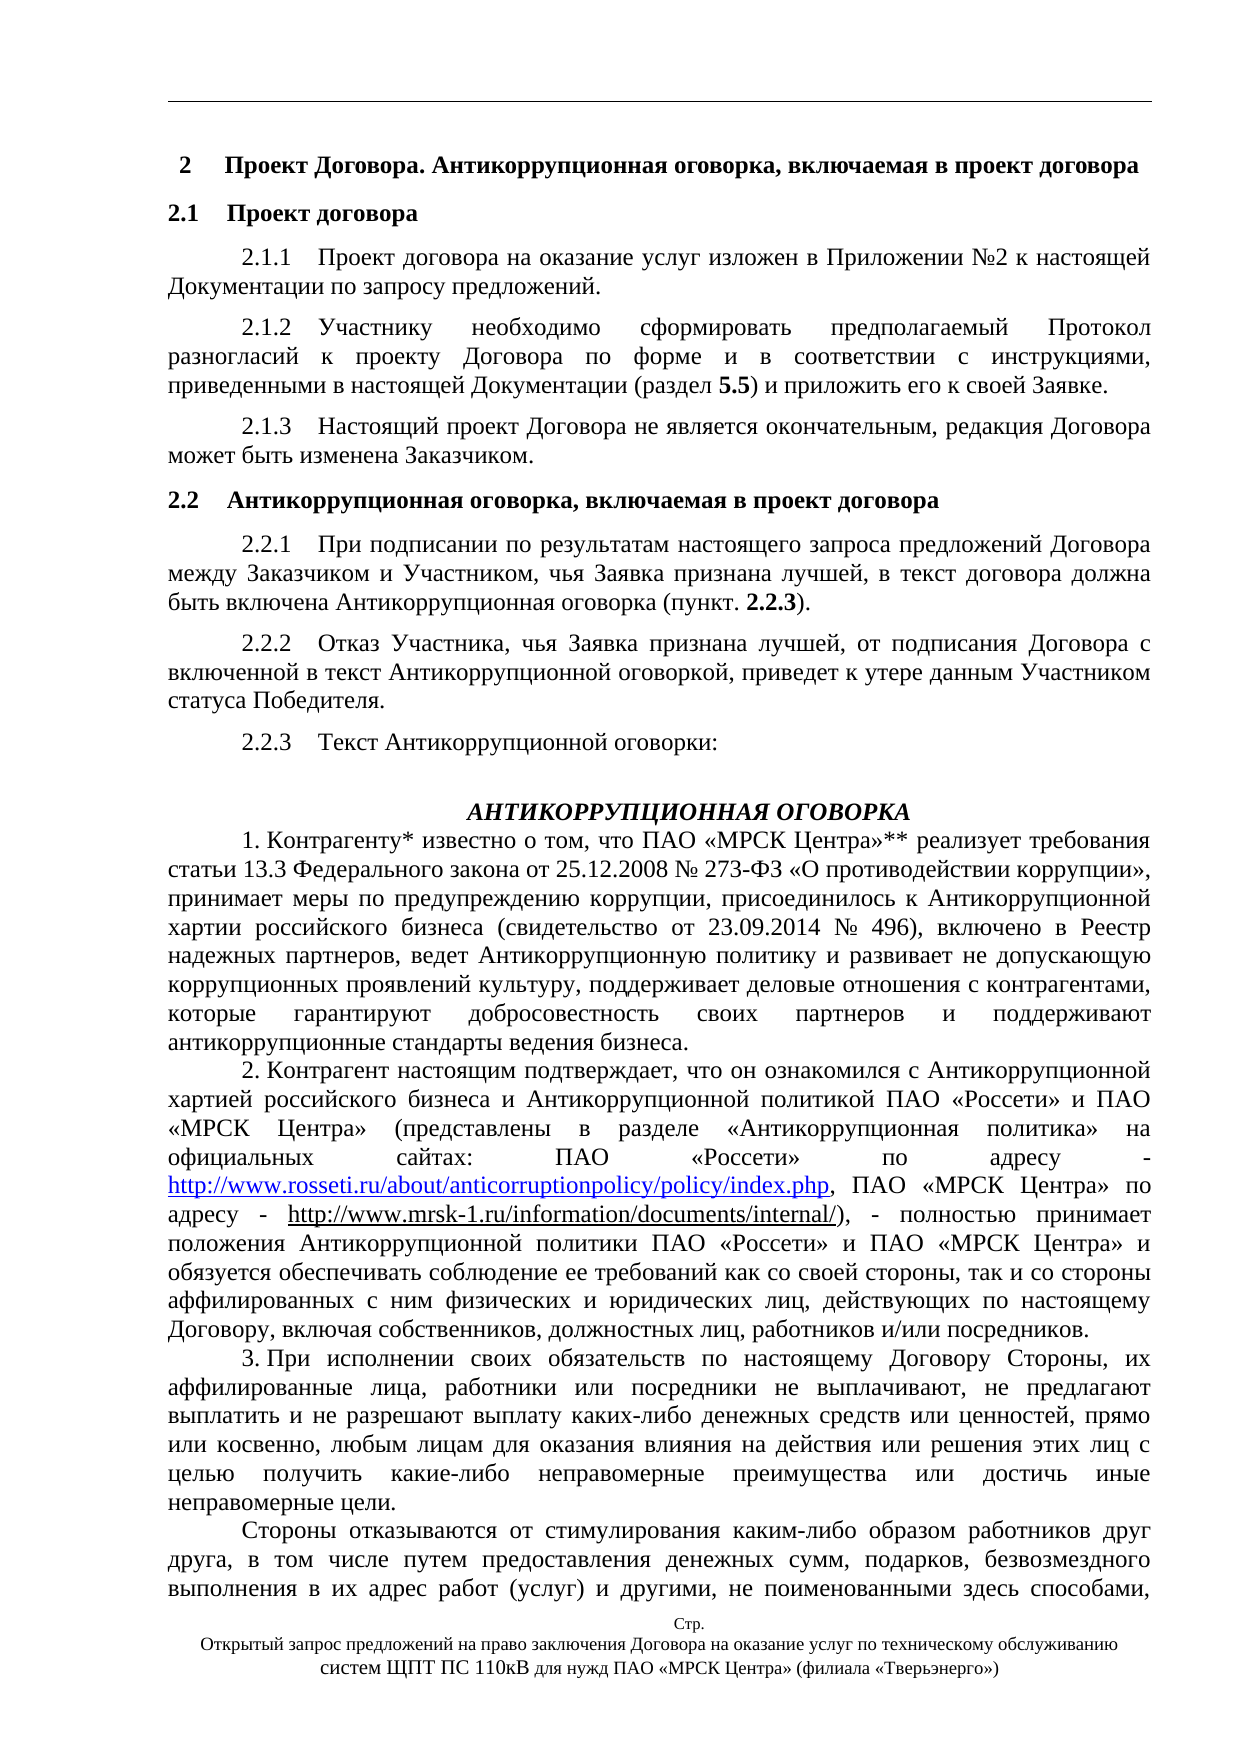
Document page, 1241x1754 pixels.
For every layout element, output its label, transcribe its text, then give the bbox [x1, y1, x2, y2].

subtitle Проект Договора. Антикоррупционная оговорка, включаемая в проект договора [166, 150, 1152, 179]
subtitle Проект договора [168, 198, 1152, 227]
text АНТИКОРРУПЦИОННАЯ ОГОВОРКА [168, 797, 1152, 826]
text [168, 1516, 1152, 1602]
text 3. При исполнении своих обязательств по настоящему Договору Стороны, их аффилированные лица, работники или посредники не выплачивают, не предлагают выплатить и не разрешают выплату каких-либо денежных средств или ценностей, прямо или косвенно, любым лицам для оказания влияния на действия или решения этих лиц с целью получить какие-либо неправомерные преимущества или достичь иные неправомерные цели. [168, 1343, 1152, 1516]
text 1. Контрагенту* известно о том, что ПАО «МРСК Центра»** реализует требования статьи 13.3 Федерального закона от 25.12.2008 № 273-ФЗ «О противодействии коррупции», принимает меры по предупреждению коррупции, присоединилось к Антикоррупционной хартии российского бизнеса (свидетельство от 23.09.2014 № 496), включено в Реестр надежных партнеров, ведет Антикоррупционную политику и развивает не допускающую коррупционных проявлений культуру, поддерживает деловые отношения с контрагентами, которые гарантируют добросовестность своих партнеров и поддерживают антикоррупционные стандарты ведения бизнеса. [168, 826, 1152, 1056]
subtitle Антикоррупционная оговорка, включаемая в проект договора [168, 485, 1152, 514]
subtitle Проект договора на оказание услуг изложен в Приложении №2 к настоящей Документации по запросу предложений. [168, 242, 1152, 300]
subtitle При подписании по результатам настоящего запроса предложений Договора между Заказчиком и Участником, чья Заявка признана лучшей, в текст договора должна быть включена Антикоррупционная оговорка (пункт. 2.2.3). [168, 529, 1152, 616]
text 2. Контрагент настоящим подтверждает, что он ознакомился с Антикоррупционной хартией российского бизнеса и Антикоррупционной политикой ПАО «Россети» и ПАО «МРСК Центра» (представлены в разделе «Антикоррупционная политика» на официальных сайтах: ПАО «Россети» по адресу - http://www.rosseti.ru/about/anticorruptionpolicy/policy/index.php, ПАО «МРСК Центра» по адресу - http://www.mrsk-1.ru/information/documents/internal/), - полностью принимает положения Антикоррупционной политики ПАО «Россети» и ПАО «МРСК Центра» и обязуется обеспечивать соблюдение ее требований как со своей стороны, так и со стороны аффилированных с ним физических и юридических лиц, действующих по настоящему Договору, включая собственников, должностных лиц, работников и/или посредников. [168, 1056, 1152, 1343]
subtitle Отказ Участника, чья Заявка признана лучшей, от подписания Договора с включенной в текст Антикоррупционной оговоркой, приведет к утере данным Участником статуса Победителя. [168, 628, 1152, 714]
subtitle Текст Антикоррупционной оговорки: [168, 727, 1152, 756]
subtitle Настоящий проект Договора не является окончательным, редакция Договора может быть изменена Заказчиком. [168, 411, 1152, 468]
subtitle Участнику необходимо сформировать предполагаемый Протокол разногласий к проекту Договора по форме и в соответствии с инструкциями, приведенными в настоящей Документации (раздел 5.5) и приложить его к своей Заявке. [168, 312, 1152, 398]
